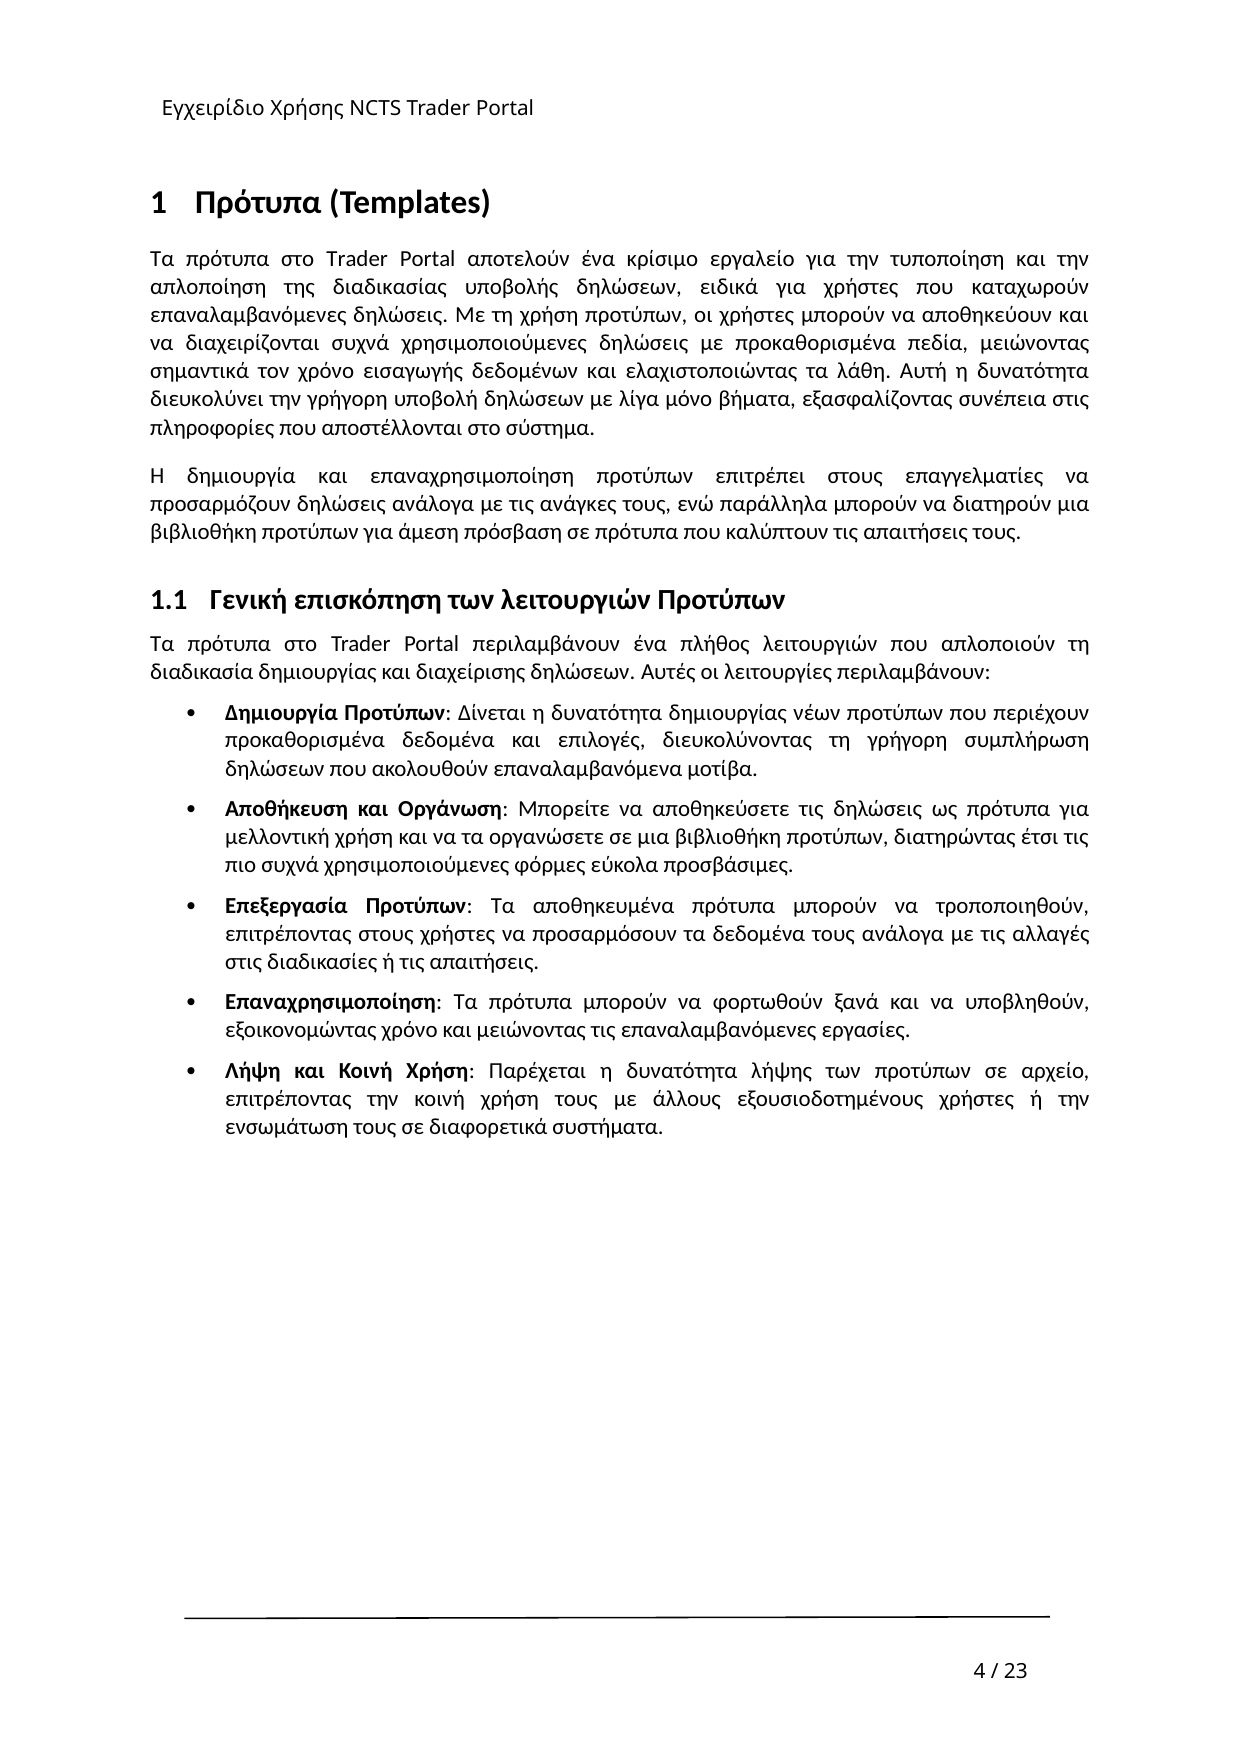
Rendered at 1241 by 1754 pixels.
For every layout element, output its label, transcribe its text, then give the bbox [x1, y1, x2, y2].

list Επαναχρησιμοποίηση: Τα πρότυπα μπορούν να φορτωθούν ξανά και να υποβληθούν, εξοικονομώντας χρόνο και μειώνοντας τις επαναλαμβανόμενες εργασίες. [187, 987, 1090, 1043]
list Αποθήκευση και Οργάνωση: Μπορείτε να αποθηκεύσετε τις δηλώσεις ως πρότυπα για μελλοντική χρήση και να τα οργανώσετε σε μια βιβλιοθήκη προτύπων, διατηρώντας έτσι τις πιο συχνά χρησιμοποιούμενες φόρμες εύκολα προσβάσιμες. [187, 794, 1090, 878]
subtitle Γενική επισκόπηση των λειτουργιών Προτύπων [150, 581, 1090, 617]
list Επεξεργασία Προτύπων: Τα αποθηκευμένα πρότυπα μπορούν να τροποποιηθούν, επιτρέποντας στους χρήστες να προσαρμόσουν τα δεδομένα τους ανάλογα με τις αλλαγές στις διαδικασίες ή τις απαιτήσεις. [187, 891, 1090, 975]
list Δημιουργία Προτύπων: Δίνεται η δυνατότητα δημιουργίας νέων προτύπων που περιέχουν προκαθορισμένα δεδομένα και επιλογές, διευκολύνοντας τη γρήγορη συμπλήρωση δηλώσεων που ακολουθούν επαναλαμβανόμενα μοτίβα. [187, 698, 1090, 782]
text Τα πρότυπα στο Trader Portal αποτελούν ένα κρίσιμο εργαλείο για την τυποποίηση και την απλοποίηση της διαδικασίας υποβολής δηλώσεων, ειδικά για χρήστες που καταχωρούν επαναλαμβανόμενες δηλώσεις. Με τη χρήση προτύπων, οι χρήστες μπορούν να αποθηκεύουν και να διαχειρίζονται συχνά χρησιμοποιούμενες δηλώσεις με προκαθορισμένα πεδία, μειώνοντας σημαντικά τον χρόνο εισαγωγής δεδομένων και ελαχιστοποιώντας τα λάθη. Αυτή η δυνατότητα διευκολύνει την γρήγορη υποβολή δηλώσεων με λίγα μόνο βήματα, εξασφαλίζοντας συνέπεια στις πληροφορίες που αποστέλλονται στο σύστημα. [150, 244, 1090, 441]
list Λήψη και Κοινή Χρήση: Παρέχεται η δυνατότητα λήψης των προτύπων σε αρχείο, επιτρέποντας την κοινή χρήση τους με άλλους εξουσιοδοτημένους χρήστες ή την ενσωμάτωση τους σε διαφορετικά συστήματα. [187, 1056, 1090, 1140]
text Η δημιουργία και επαναχρησιμοποίηση προτύπων επιτρέπει στους επαγγελματίες να προσαρμόζουν δηλώσεις ανάλογα με τις ανάγκες τους, ενώ παράλληλα μπορούν να διατηρούν μια βιβλιοθήκη προτύπων για άμεση πρόσβαση σε πρότυπα που καλύπτουν τις απαιτήσεις τους. [150, 461, 1090, 546]
subtitle Πρότυπα (Templates) [150, 181, 1090, 222]
text Τα πρότυπα στο Trader Portal περιλαμβάνουν ένα πλήθος λειτουργιών που απλοποιούν τη διαδικασία δημιουργίας και διαχείρισης δηλώσεων. Αυτές οι λειτουργίες περιλαμβάνουν: [150, 629, 1090, 685]
